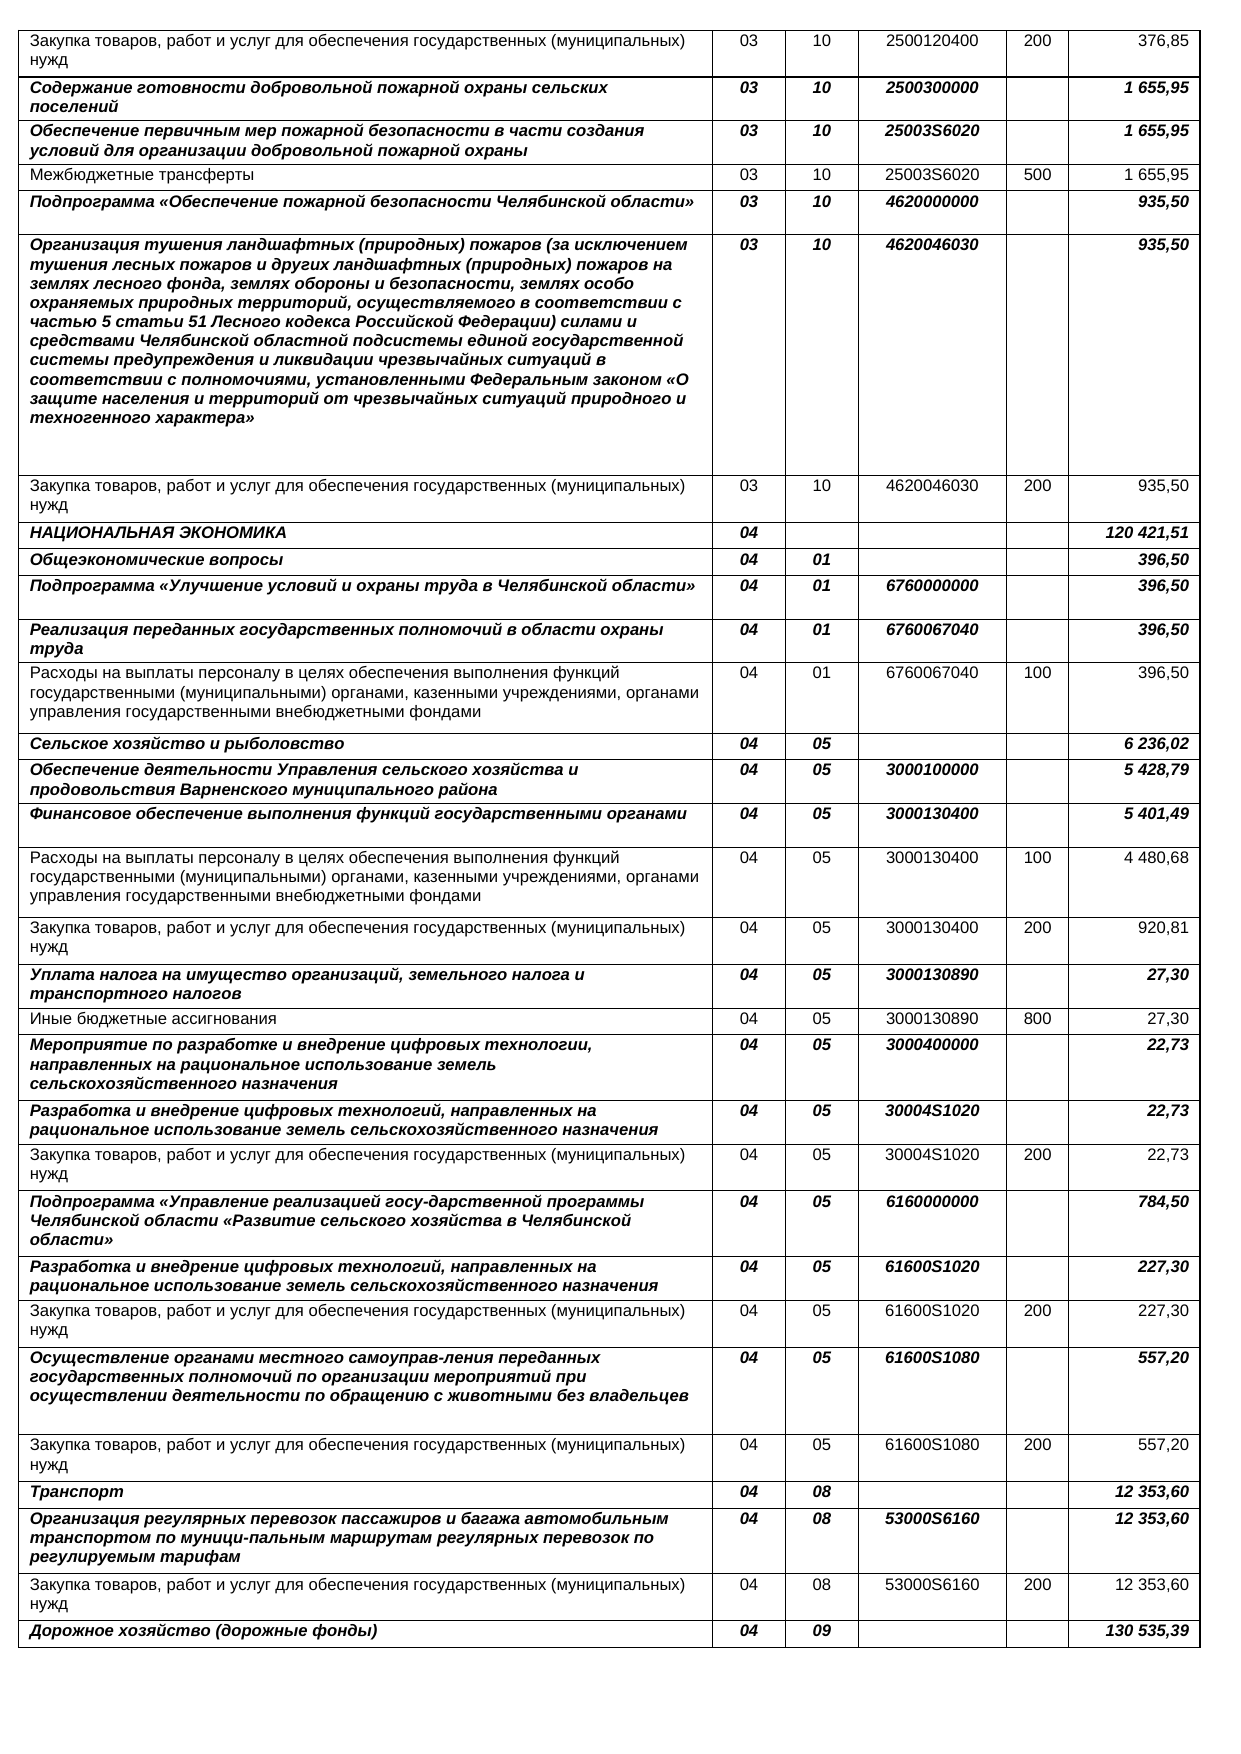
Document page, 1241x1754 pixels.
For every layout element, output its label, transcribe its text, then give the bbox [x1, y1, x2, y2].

table_cell 396,50 [1069, 549, 1199, 575]
table_cell Закупка товаров, работ и услуг для обеспечения государственных (муниципальных) нужд [19, 476, 712, 522]
table_cell Разработка и внедрение цифровых технологий, направленных на рациональное использование земель сельскохозяйственного назначения [19, 1101, 712, 1143]
table_cell 6760067040 [859, 620, 1006, 662]
table_cell 04 [713, 1621, 785, 1647]
table_cell [1007, 191, 1068, 234]
table_cell 200 [1007, 918, 1068, 964]
table_cell 500 [1007, 165, 1068, 190]
table_cell 61600S1020 [859, 1301, 1006, 1347]
table_cell Расходы на выплаты персоналу в целях обеспечения выполнения функций государственными (муниципальными) органами, казенными учреждениями, органами управления государственными внебюджетными фондами [19, 848, 712, 917]
table_cell 3000130400 [859, 804, 1006, 847]
table_cell Транспорт [19, 1482, 712, 1508]
table_cell [859, 1482, 1006, 1508]
table_cell 120 421,51 [1069, 523, 1199, 548]
table_cell 12 353,60 [1069, 1574, 1199, 1620]
table_cell 30004S1020 [859, 1101, 1006, 1143]
table_cell 05 [786, 848, 858, 917]
table_cell 800 [1007, 1009, 1068, 1034]
table_cell Закупка товаров, работ и услуг для обеспечения государственных (муниципальных) нужд [19, 1301, 712, 1347]
table_cell [1007, 235, 1068, 475]
table_cell Обеспечение первичным мер пожарной безопасности в части создания условий для организации добровольной пожарной охраны [19, 121, 712, 164]
table_cell 04 [713, 1257, 785, 1300]
table_cell Закупка товаров, работ и услуг для обеспечения государственных (муниципальных) нужд [19, 1145, 712, 1190]
table_cell 04 [713, 1574, 785, 1620]
table_cell Подпрограмма «Обеспечение пожарной безопасности Челябинской области» [19, 191, 712, 234]
table_cell 3000100000 [859, 760, 1006, 803]
table_cell [1007, 78, 1068, 120]
table_cell 10 [786, 121, 858, 164]
table_cell 05 [786, 918, 858, 964]
table_cell 04 [713, 1482, 785, 1508]
table_cell 04 [713, 549, 785, 575]
table_cell 935,50 [1069, 235, 1199, 475]
table_cell Осуществление органами местного самоуправ-ления переданных государственных полномочий по организации мероприятий при осуществлении деятельности по обращению с животными без владельцев [19, 1348, 712, 1434]
table_cell 03 [713, 476, 785, 522]
table_cell 61600S1080 [859, 1348, 1006, 1434]
table_cell 04 [713, 734, 785, 759]
table_cell [859, 1621, 1006, 1647]
table_cell 05 [786, 1191, 858, 1256]
table_cell [1007, 620, 1068, 662]
table_cell 935,50 [1069, 191, 1199, 234]
table_cell 1 655,95 [1069, 165, 1199, 190]
table_cell 04 [713, 804, 785, 847]
table_cell 05 [786, 1301, 858, 1347]
table_cell 12 353,60 [1069, 1482, 1199, 1508]
table_cell 12 353,60 [1069, 1509, 1199, 1573]
table_cell НАЦИОНАЛЬНАЯ ЭКОНОМИКА [19, 523, 712, 548]
table_cell 4620000000 [859, 191, 1006, 234]
table_cell Закупка товаров, работ и услуг для обеспечения государственных (муниципальных) нужд [19, 918, 712, 964]
table_cell 22,73 [1069, 1101, 1199, 1143]
table_cell 61600S1020 [859, 1257, 1006, 1300]
table_cell 08 [786, 1482, 858, 1508]
table_cell 04 [713, 965, 785, 1008]
table_cell Сельское хозяйство и рыболовство [19, 734, 712, 759]
table_cell 01 [786, 663, 858, 733]
table_cell 04 [713, 918, 785, 964]
table_cell 05 [786, 760, 858, 803]
table_cell 61600S1080 [859, 1435, 1006, 1481]
table_cell 04 [713, 1101, 785, 1143]
table_cell Содержание готовности добровольной пожарной охраны сельских поселений [19, 78, 712, 120]
table_cell 04 [713, 1145, 785, 1190]
table_cell 04 [713, 848, 785, 917]
table_cell 4620046030 [859, 235, 1006, 475]
table_cell 10 [786, 31, 858, 76]
table_cell Закупка товаров, работ и услуг для обеспечения государственных (муниципальных) нужд [19, 1574, 712, 1620]
table_cell 784,50 [1069, 1191, 1199, 1256]
table_cell 25003S6020 [859, 121, 1006, 164]
table_cell 27,30 [1069, 1009, 1199, 1034]
table_cell 03 [713, 165, 785, 190]
table_cell 100 [1007, 663, 1068, 733]
table_cell 53000S6160 [859, 1574, 1006, 1620]
table_cell 10 [786, 235, 858, 475]
table_cell 6160000000 [859, 1191, 1006, 1256]
table_cell Финансовое обеспечение выполнения функций государственными органами [19, 804, 712, 847]
table_cell Подпрограмма «Улучшение условий и охраны труда в Челябинской области» [19, 576, 712, 618]
table_cell 1 655,95 [1069, 78, 1199, 120]
table_cell 2500120400 [859, 31, 1006, 76]
table_cell [859, 523, 1006, 548]
table_cell 3000130890 [859, 1009, 1006, 1034]
table_cell 100 [1007, 848, 1068, 917]
table_cell [859, 549, 1006, 575]
table_cell 22,73 [1069, 1145, 1199, 1190]
table_cell 200 [1007, 31, 1068, 76]
table_cell [1007, 734, 1068, 759]
table_cell 04 [713, 1035, 785, 1100]
table_cell 03 [713, 121, 785, 164]
table_cell [1007, 576, 1068, 618]
table_cell 05 [786, 1348, 858, 1434]
table_cell 10 [786, 191, 858, 234]
table_cell Иные бюджетные ассигнования [19, 1009, 712, 1034]
table_cell 557,20 [1069, 1435, 1199, 1481]
table_cell Организация регулярных перевозок пассажиров и багажа автомобильным транспортом по муници-пальным маршрутам регулярных перевозок по регулируемым тарифам [19, 1509, 712, 1573]
table_cell 25003S6020 [859, 165, 1006, 190]
table_cell 4620046030 [859, 476, 1006, 522]
table_cell 3000130890 [859, 965, 1006, 1008]
table_cell Уплата налога на имущество организаций, земельного налога и транспортного налогов [19, 965, 712, 1008]
table_cell 05 [786, 1435, 858, 1481]
table_cell 05 [786, 1009, 858, 1034]
table_cell 04 [713, 620, 785, 662]
table_cell 05 [786, 1257, 858, 1300]
table_cell [1007, 1482, 1068, 1508]
table_cell [1007, 1257, 1068, 1300]
table_cell Межбюджетные трансферты [19, 165, 712, 190]
table_cell 01 [786, 620, 858, 662]
table_cell 396,50 [1069, 576, 1199, 618]
table_cell 04 [713, 1348, 785, 1434]
table_cell 27,30 [1069, 965, 1199, 1008]
table_cell 03 [713, 78, 785, 120]
table_cell 04 [713, 1191, 785, 1256]
table_cell Закупка товаров, работ и услуг для обеспечения государственных (муниципальных) нужд [19, 1435, 712, 1481]
table_cell 2500300000 [859, 78, 1006, 120]
table_cell 05 [786, 1145, 858, 1190]
table_cell 08 [786, 1509, 858, 1573]
table_cell 200 [1007, 1301, 1068, 1347]
table_cell 03 [713, 31, 785, 76]
table_cell 10 [786, 476, 858, 522]
table_cell 6 236,02 [1069, 734, 1199, 759]
table_cell [1007, 1621, 1068, 1647]
table_cell 04 [713, 1009, 785, 1034]
table_cell 05 [786, 1101, 858, 1143]
table_cell 396,50 [1069, 620, 1199, 662]
table_cell 200 [1007, 1145, 1068, 1190]
table_cell 08 [786, 1574, 858, 1620]
table_cell 200 [1007, 476, 1068, 522]
table_cell [1007, 1348, 1068, 1434]
table_cell 10 [786, 78, 858, 120]
table_cell 30004S1020 [859, 1145, 1006, 1190]
table_cell [1007, 965, 1068, 1008]
table_cell 396,50 [1069, 663, 1199, 733]
table_cell 05 [786, 734, 858, 759]
table_cell 5 401,49 [1069, 804, 1199, 847]
table_cell [1007, 549, 1068, 575]
table_cell [859, 734, 1006, 759]
table_cell [1007, 1191, 1068, 1256]
table_cell 09 [786, 1621, 858, 1647]
table_cell 04 [713, 1301, 785, 1347]
table_cell 22,73 [1069, 1035, 1199, 1100]
table_cell 05 [786, 1035, 858, 1100]
table_cell 935,50 [1069, 476, 1199, 522]
table_cell 227,30 [1069, 1301, 1199, 1347]
table_cell 920,81 [1069, 918, 1199, 964]
table_cell 04 [713, 760, 785, 803]
table_cell 130 535,39 [1069, 1621, 1199, 1647]
table_cell 04 [713, 523, 785, 548]
table_cell 04 [713, 1509, 785, 1573]
table_cell 05 [786, 965, 858, 1008]
table_cell 227,30 [1069, 1257, 1199, 1300]
table_cell 376,85 [1069, 31, 1199, 76]
table_cell 01 [786, 576, 858, 618]
table_cell 200 [1007, 1435, 1068, 1481]
table_cell 200 [1007, 1574, 1068, 1620]
table_cell Закупка товаров, работ и услуг для обеспечения государственных (муниципальных) нужд [19, 31, 712, 76]
table_cell 53000S6160 [859, 1509, 1006, 1573]
table_cell [1007, 804, 1068, 847]
table_cell [1007, 1035, 1068, 1100]
table_cell 557,20 [1069, 1348, 1199, 1434]
table_cell 03 [713, 235, 785, 475]
table_cell 3000400000 [859, 1035, 1006, 1100]
table_cell 3000130400 [859, 848, 1006, 917]
table_cell 6760000000 [859, 576, 1006, 618]
table_cell Организация тушения ландшафтных (природных) пожаров (за исключением тушения лесных пожаров и других ландшафтных (природных) пожаров на землях лесного фонда, землях обороны и безопасности, землях особо охраняемых природных территорий, осуществляемого в соответствии с частью 5 статьи 51 Лесного кодекса Российской Федерации) силами и средствами Челябинской областной подсистемы единой государственной системы предупреждения и ликвидации чрезвычайных ситуаций в соответствии с полномочиями, установленными Федеральным законом «О защите населения и территорий от чрезвычайных ситуаций природного и техногенного характера» [19, 235, 712, 475]
table_cell 04 [713, 663, 785, 733]
table_cell Мероприятие по разработке и внедрение цифровых технологии, направленных на рациональное использование земель сельскохозяйственного назначения [19, 1035, 712, 1100]
table_cell 05 [786, 804, 858, 847]
table_cell 03 [713, 191, 785, 234]
table_cell Расходы на выплаты персоналу в целях обеспечения выполнения функций государственными (муниципальными) органами, казенными учреждениями, органами управления государственными внебюджетными фондами [19, 663, 712, 733]
table_cell Дорожное хозяйство (дорожные фонды) [19, 1621, 712, 1647]
table_cell 5 428,79 [1069, 760, 1199, 803]
table_cell 04 [713, 1435, 785, 1481]
table_cell 04 [713, 576, 785, 618]
table_cell [1007, 1101, 1068, 1143]
table_cell 10 [786, 165, 858, 190]
table_cell [786, 523, 858, 548]
table_cell Реализация переданных государственных полномочий в области охраны труда [19, 620, 712, 662]
table_cell [1007, 1509, 1068, 1573]
table_cell Подпрограмма «Управление реализацией госу-дарственной программы Челябинской области «Развитие сельского хозяйства в Челябинской области» [19, 1191, 712, 1256]
table_cell [1007, 121, 1068, 164]
table_cell [1007, 523, 1068, 548]
table_cell 1 655,95 [1069, 121, 1199, 164]
table_cell [1007, 760, 1068, 803]
table_cell 3000130400 [859, 918, 1006, 964]
table_cell Общеэкономические вопросы [19, 549, 712, 575]
table_cell Обеспечение деятельности Управления сельского хозяйства и продовольствия Варненского муниципального района [19, 760, 712, 803]
table_cell 01 [786, 549, 858, 575]
table_cell 4 480,68 [1069, 848, 1199, 917]
table_cell 6760067040 [859, 663, 1006, 733]
table_cell Разработка и внедрение цифровых технологий, направленных на рациональное использование земель сельскохозяйственного назначения [19, 1257, 712, 1300]
